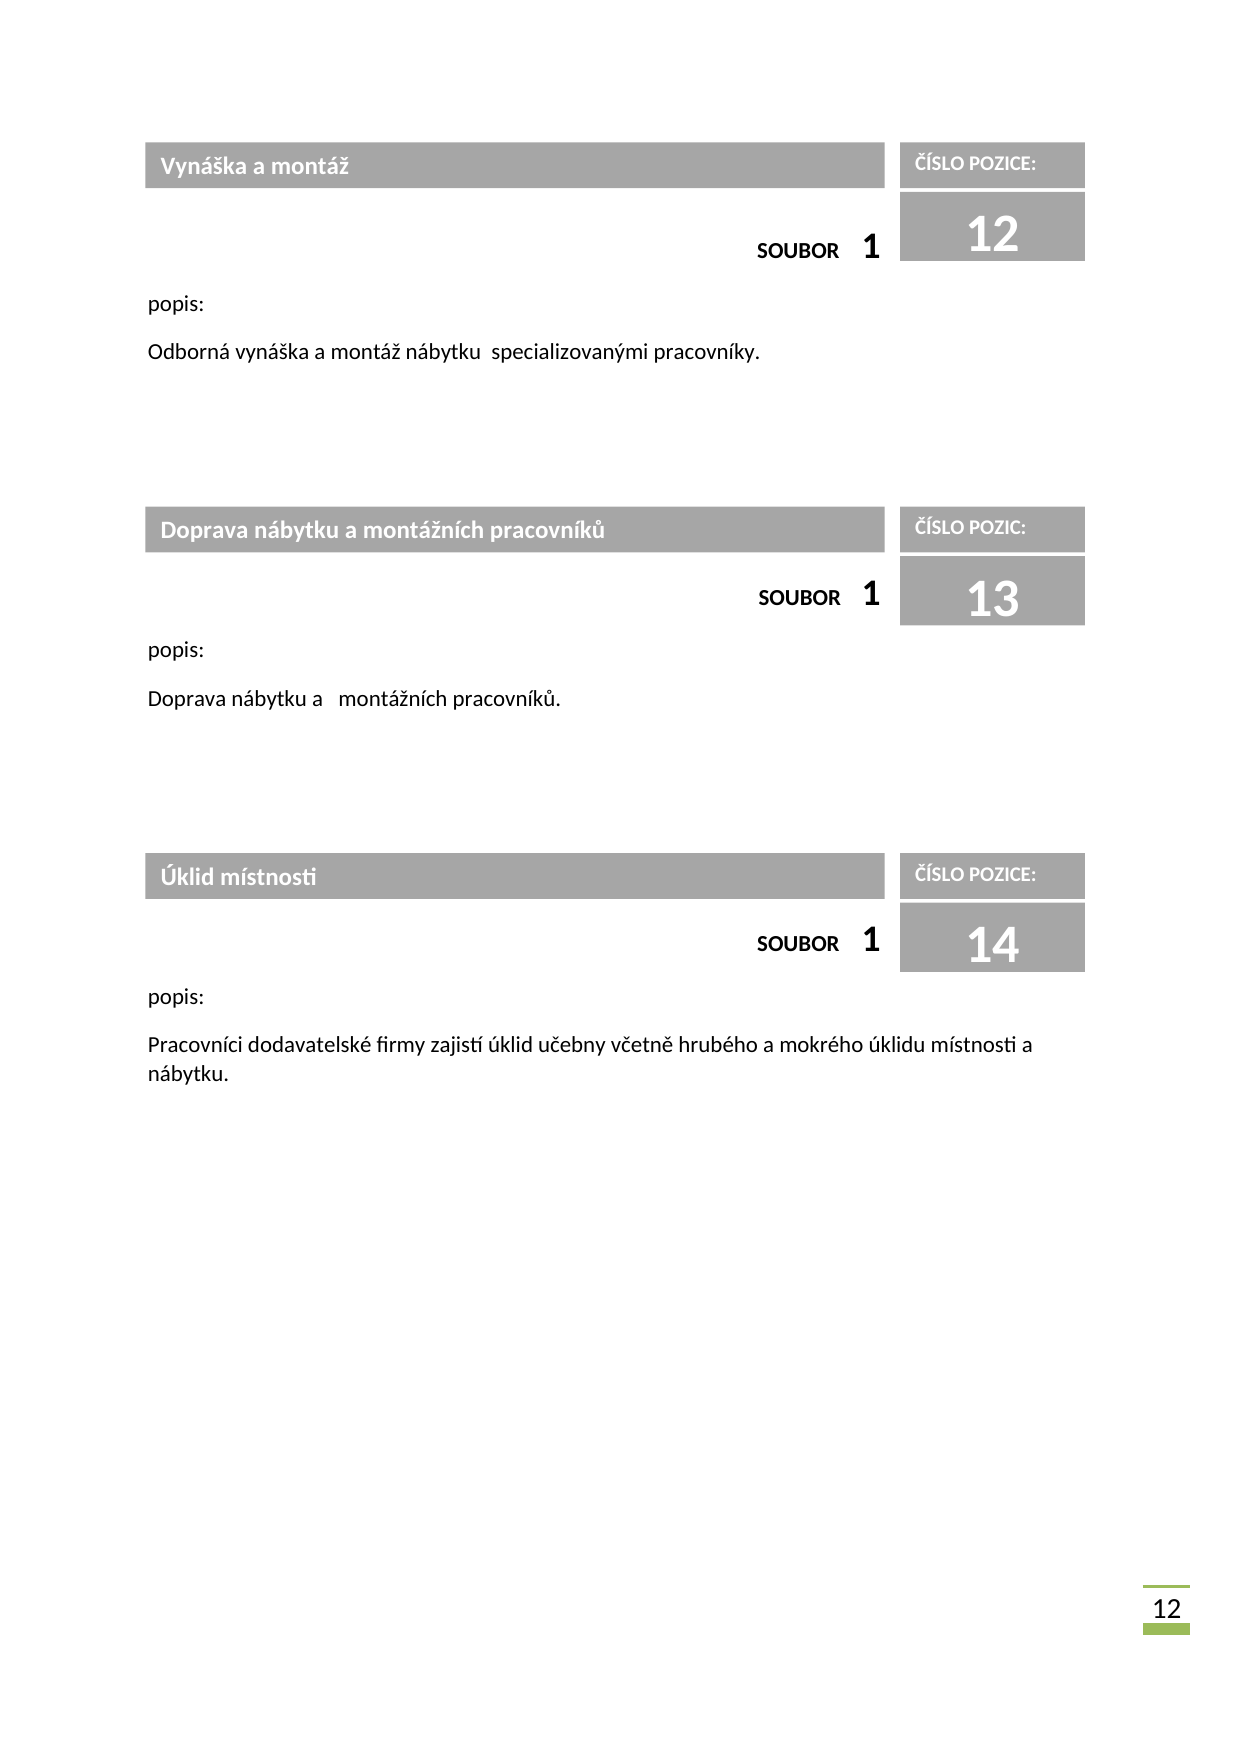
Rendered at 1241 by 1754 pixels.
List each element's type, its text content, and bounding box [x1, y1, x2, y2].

text popis: [148, 635, 1092, 663]
text SOUBOR 1 [148, 222, 1092, 268]
text Doprava nábytku a montážních pracovníků. [148, 684, 1092, 712]
text SOUBOR 1 [148, 915, 900, 961]
text Pracovníci dodavatelské firmy zajistí úklid učebny včetně hrubého a mokrého úklidu místnosti a nábytku. [148, 1031, 1092, 1087]
text SOUBOR 1 [148, 568, 900, 614]
text popis: [148, 289, 1092, 317]
text Odborná vynáška a montáž nábytku specializovanými pracovníky. [148, 337, 1092, 366]
text popis: [148, 982, 1092, 1010]
